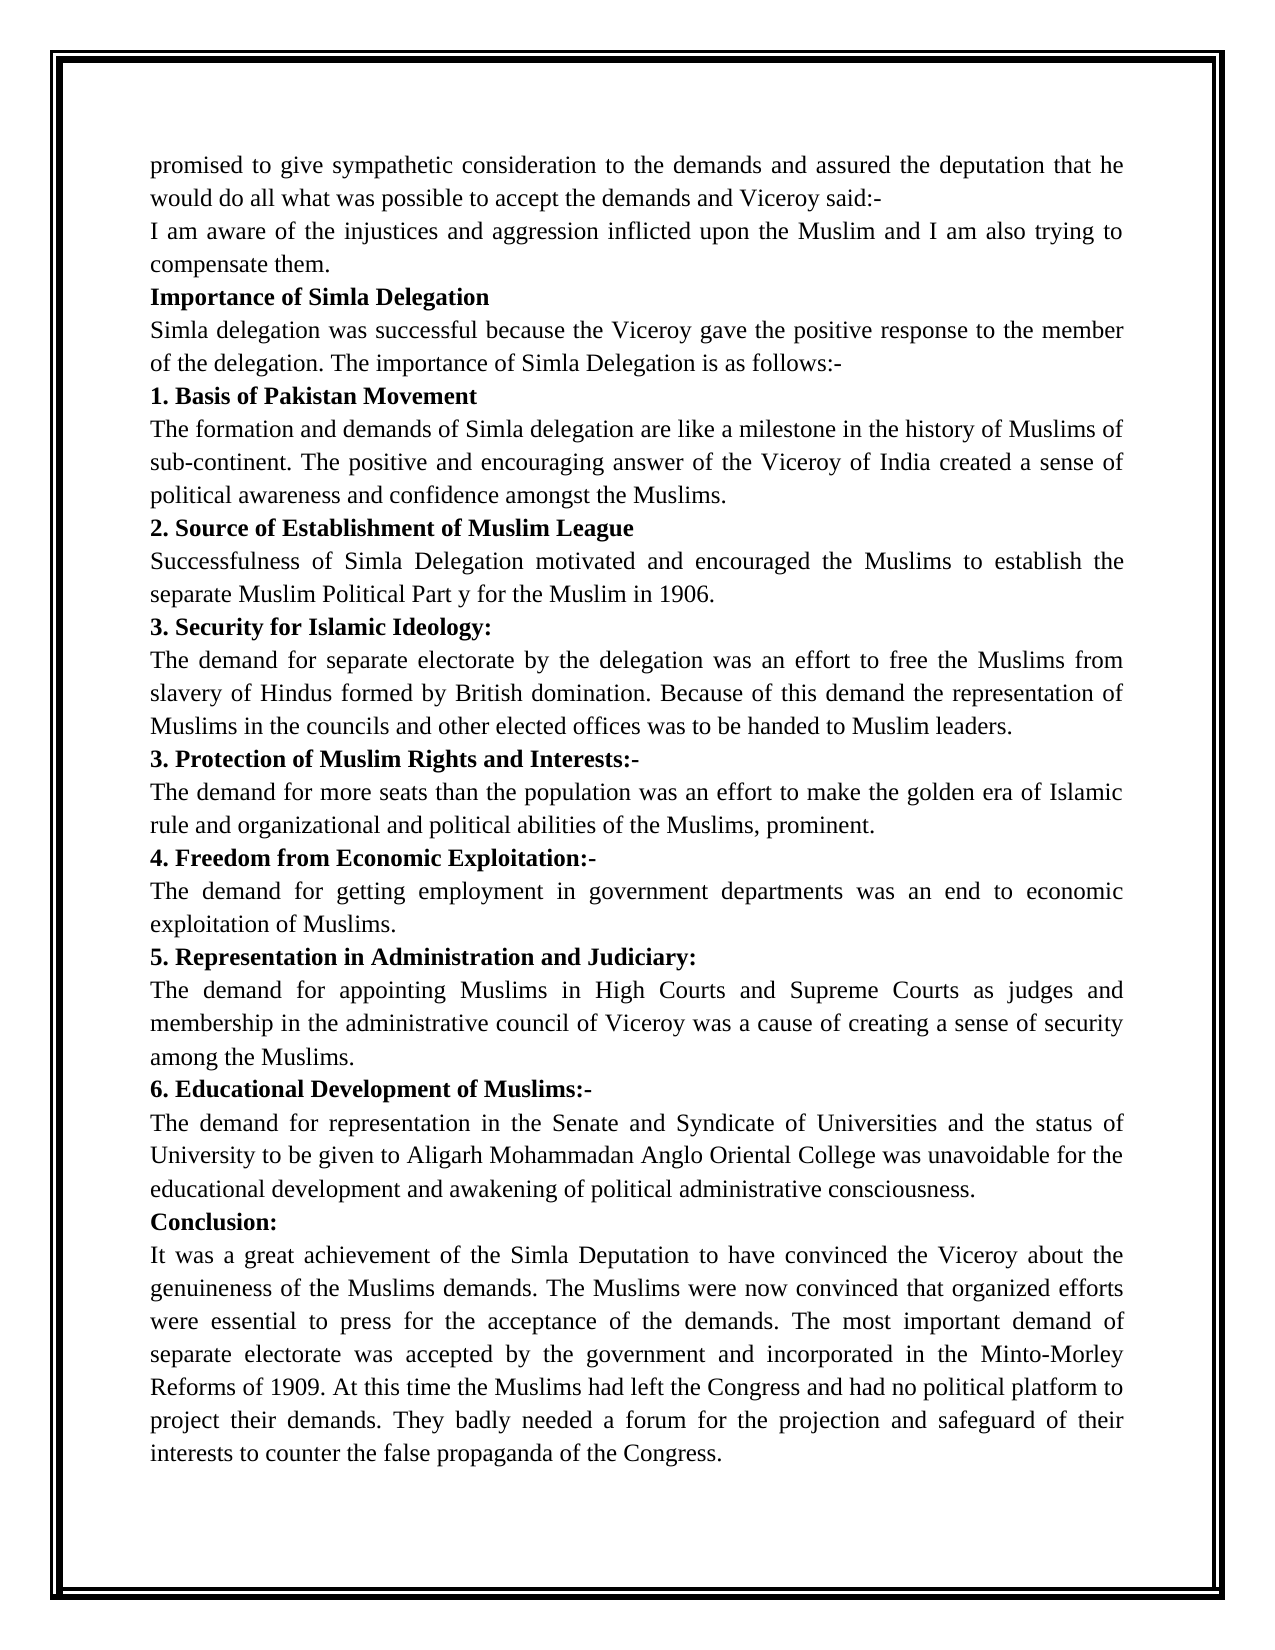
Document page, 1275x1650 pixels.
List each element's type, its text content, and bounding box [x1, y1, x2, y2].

text The demand for more seats than the population was an effort to make the golden era of Islamic rule and organizational and political abilities of the Muslims, prominent. [150, 777, 1125, 839]
text The demand for getting employment in government departments was an end to economic exploitation of Muslims. [150, 876, 1125, 938]
text I am aware of the injustices and aggression inflicted upon the Muslim and I am also trying to compensate them. [150, 216, 1125, 278]
text 6. Educational Development of Muslims:- [150, 1074, 1125, 1103]
text 1. Basis of Pakistan Movement [150, 381, 1125, 410]
text 3. Security for Islamic Ideology: [150, 612, 1125, 641]
text The demand for separate electorate by the delegation was an effort to free the Muslims from slavery of Hindus formed by British domination. Because of this demand the representation of Muslims in the councils and other elected offices was to be handed to Muslim leaders. [150, 645, 1125, 740]
text Conclusion: [150, 1207, 1125, 1235]
text 3. Protection of Muslim Rights and Interests:- [150, 744, 1125, 773]
text It was a great achievement of the Simla Deputation to have convinced the Viceroy about the genuineness of the Muslims demands. The Muslims were now convinced that organized efforts were essential to press for the acceptance of the demands. The most important demand of separate electorate was accepted by the government and incorporated in the Minto-Morley Reforms of 1909. At this time the Muslims had left the Congress and had no political platform to project their demands. They badly needed a forum for the projection and safeguard of their interests to counter the false propaganda of the Congress. [150, 1240, 1125, 1467]
text Simla delegation was successful because the Viceroy gave the positive response to the member of the delegation. The importance of Simla Delegation is as follows:- [150, 315, 1125, 377]
text The formation and demands of Simla delegation are like a milestone in the history of Muslims of sub-continent. The positive and encouraging answer of the Viceroy of India created a sense of political awareness and confidence amongst the Muslims. [150, 414, 1125, 509]
text Importance of Simla Delegation [150, 282, 1125, 311]
text The demand for representation in the Senate and Syndicate of Universities and the status of University to be given to Aligarh Mohammadan Anglo Oriental College was unavoidable for the educational development and awakening of political administrative consciousness. [150, 1108, 1125, 1202]
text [150, 150, 1125, 212]
text Successfulness of Simla Delegation motivated and encouraged the Muslims to establish the separate Muslim Political Part y for the Muslim in 1906. [150, 546, 1125, 608]
text The demand for appointing Muslims in High Courts and Supreme Courts as judges and membership in the administrative council of Viceroy was a cause of creating a sense of security among the Muslims. [150, 976, 1125, 1070]
text 5. Representation in Administration and Judiciary: [150, 942, 1125, 971]
text 2. Source of Establishment of Muslim League [150, 513, 1125, 542]
text 4. Freedom from Economic Exploitation:- [150, 843, 1125, 872]
